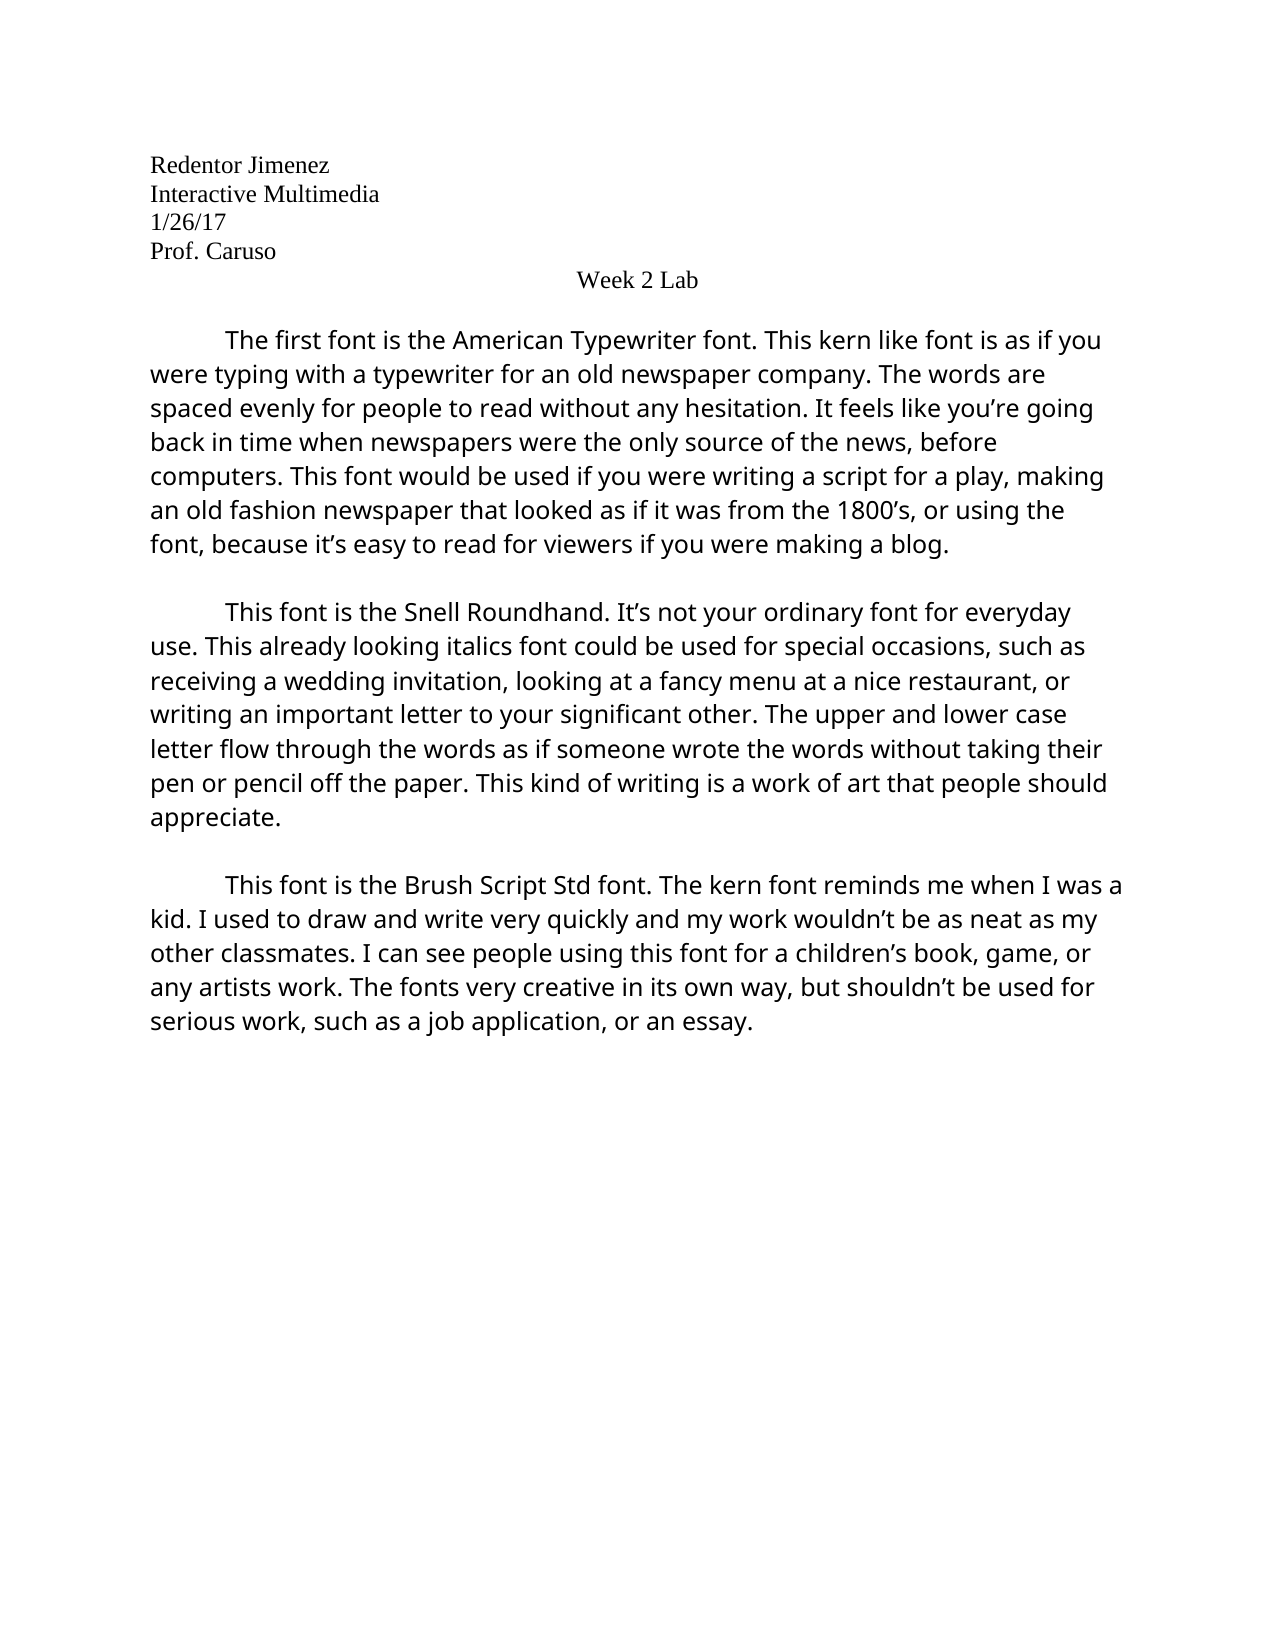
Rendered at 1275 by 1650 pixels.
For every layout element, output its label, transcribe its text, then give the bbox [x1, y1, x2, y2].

text 1/26/17 [150, 207, 1125, 236]
text This font is the Snell Roundhand. It’s not your ordinary font for everyday use. This already looking italics font could be used for special occasions, such as receiving a wedding invitation, looking at a fancy menu at a nice restaurant, or writing an important letter to your significant other. The upper and lower case letter flow through the words as if someone wrote the words without taking their pen or pencil off the paper. This kind of writing is a work of art that people should appreciate. [150, 595, 1125, 833]
text This font is the Brush Script Std font. The kern font reminds me when I was a kid. I used to draw and write very quickly and my work wouldn’t be as neat as my other classmates. I can see people using this font for a children’s book, game, or any artists work. The fonts very creative in its own way, but shouldn’t be used for serious work, such as a job application, or an essay. [150, 867, 1125, 1038]
text The first font is the American Typewriter font. This kern like font is as if you were typing with a typewriter for an old newspaper company. The words are spaced evenly for people to read without any hesitation. It feels like you’re going back in time when newspapers were the only source of the news, before computers. This font would be used if you were writing a script for a play, making an old fashion newspaper that looked as if it was from the 1800’s, or using the font, because it’s easy to read for viewers if you were making a blog. [150, 322, 1125, 561]
text Week 2 Lab [150, 265, 1125, 294]
text Redentor Jimenez [150, 150, 1125, 179]
text Interactive Multimedia [150, 179, 1125, 207]
text Prof. Caruso [150, 236, 1125, 265]
